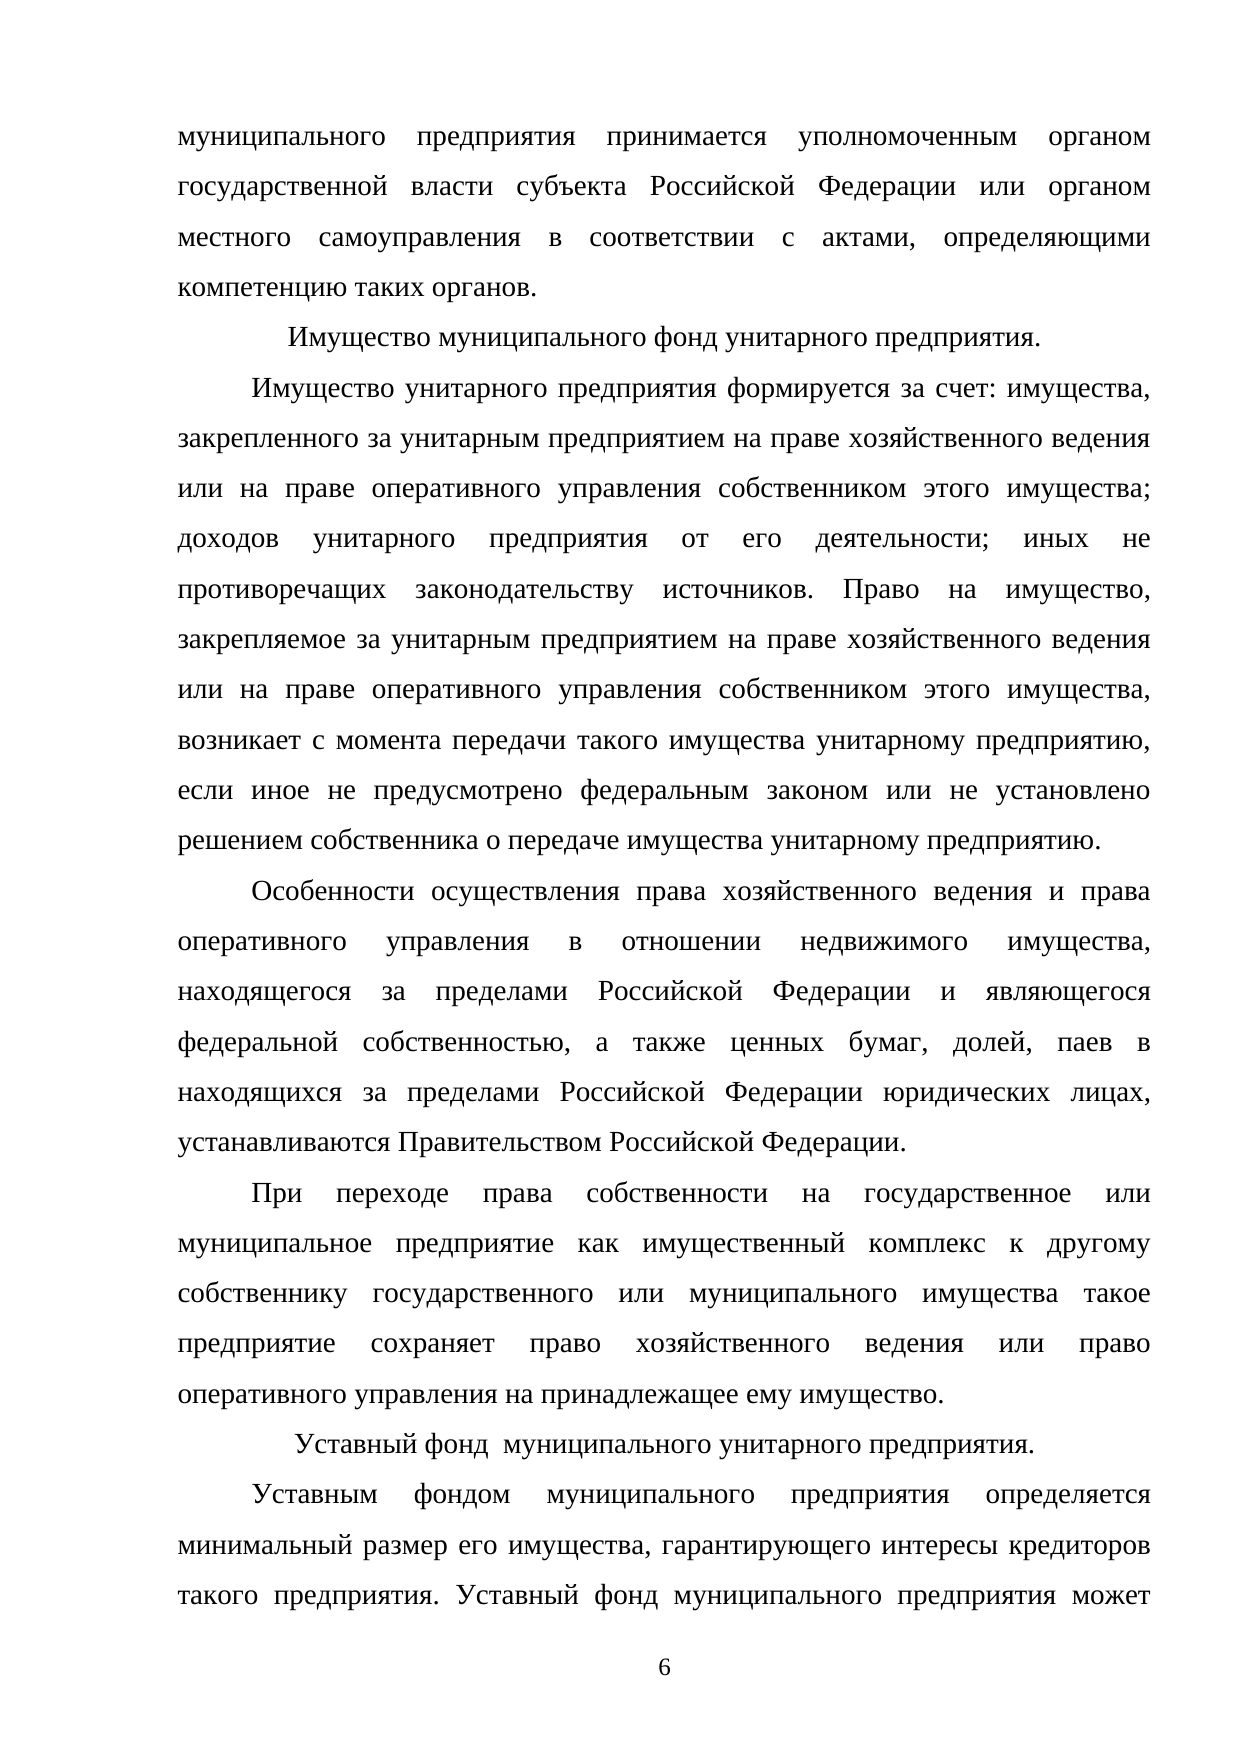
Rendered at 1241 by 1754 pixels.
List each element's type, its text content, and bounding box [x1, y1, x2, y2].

text Имущество унитарного предприятия формируется за счет: имущества, закрепленного за унитарным предприятием на праве хозяйственного ведения или на праве оперативного управления собственником этого имущества; доходов унитарного предприятия от его деятельности; иных не противоречащих законодательству источников. Право на имущество, закрепляемое за унитарным предприятием на праве хозяйственного ведения или на праве оперативного управления собственником этого имущества, возникает с момента передачи такого имущества унитарному предприятию, если иное не предусмотрено федеральным законом или не установлено решением собственника о передаче имущества унитарному предприятию. [177, 370, 1152, 856]
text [177, 1477, 1152, 1611]
text При переходе права собственности на государственное или муниципальное предприятие как имущественный комплекс к другому собственнику государственного или муниципального имущества такое предприятие сохраняет право хозяйственного ведения или право оперативного управления на принадлежащее ему имущество. [177, 1175, 1152, 1409]
text Уставный фонд муниципального унитарного предприятия. [177, 1426, 1152, 1460]
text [177, 118, 1152, 303]
text Особенности осуществления права хозяйственного ведения и права оперативного управления в отношении недвижимого имущества, находящегося за пределами Российской Федерации и являющегося федеральной собственностью, а также ценных бумаг, долей, паев в находящихся за пределами Российской Федерации юридических лицах, устанавливаются Правительством Российской Федерации. [177, 873, 1152, 1158]
text Имущество муниципального фонд унитарного предприятия. [177, 319, 1152, 353]
